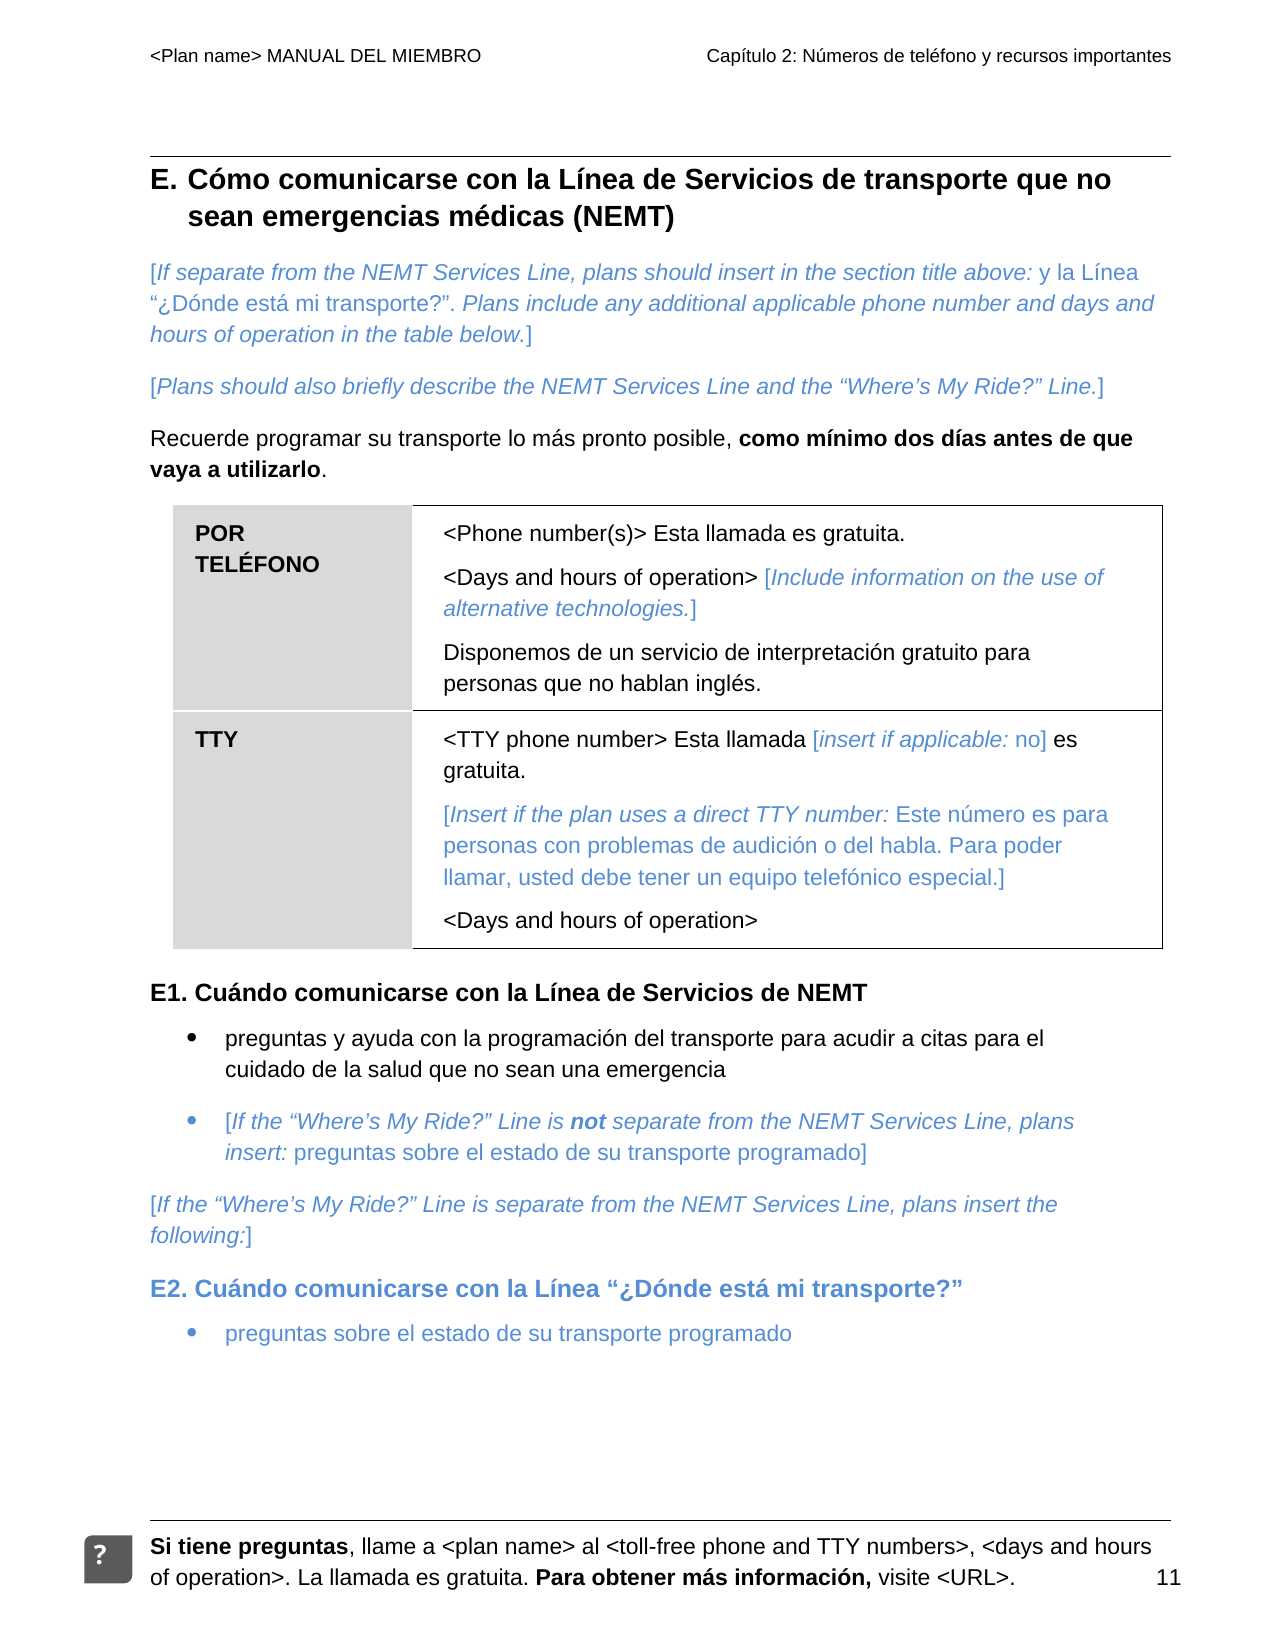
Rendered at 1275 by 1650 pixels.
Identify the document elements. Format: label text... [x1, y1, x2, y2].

table_cell <TTY phone number> Esta llamada [insert if applicable: no] es gratuita. [Insert if the plan uses a direct TTY number: Este número es para personas con problemas de audición o del habla. Para poder llamar, usted debe tener un equipo telefónico especial.] <Days and hours of operation> [413, 711, 1162, 948]
text Recuerde programar su transporte lo más pronto posible, como mínimo dos días antes de que vaya a utilizarlo. [150, 422, 1171, 484]
subtitle E2. Cuándo comunicarse con la Línea “¿Dónde está mi transporte?” [150, 1271, 1096, 1304]
list preguntas y ayuda con la programación del transporte para acudir a citas para el cuidado de la salud que no sean una emergencia [187, 1021, 1096, 1083]
subtitle Cómo comunicarse con la Línea de Servicios de transporte que no sean emergencias médicas (NEMT) [150, 157, 1171, 234]
list preguntas sobre el estado de su transporte programado [187, 1317, 1096, 1348]
table_cell TTY [173, 712, 412, 948]
text [If the “Where’s My Ride?” Line is separate from the NEMT Services Line, plans insert the following:] [150, 1188, 1096, 1250]
text [Plans should also briefly describe the NEMT Services Line and the “Where’s My Ride?” Line.] [150, 369, 1171, 401]
list [If the “Where’s My Ride?” Line is not separate from the NEMT Services Line, plans insert: preguntas sobre el estado de su transporte programado] [187, 1104, 1096, 1167]
text [If separate from the NEMT Services Line, plans should insert in the section title above: y la Línea “¿Dónde está mi transporte?”. Plans include any additional applicable phone number and days and hours of operation in the table below.] [150, 255, 1171, 349]
subtitle E1. Cuándo comunicarse con la Línea de Servicios de NEMT [150, 975, 1096, 1008]
table_header POR TELÉFONO [173, 506, 412, 710]
table_header <Phone number(s)> Esta llamada es gratuita. <Days and hours of operation> [Include information on the use of alternative technologies.] Disponemos de un servicio de interpretación gratuito para personas que no hablan inglés. [413, 506, 1162, 710]
